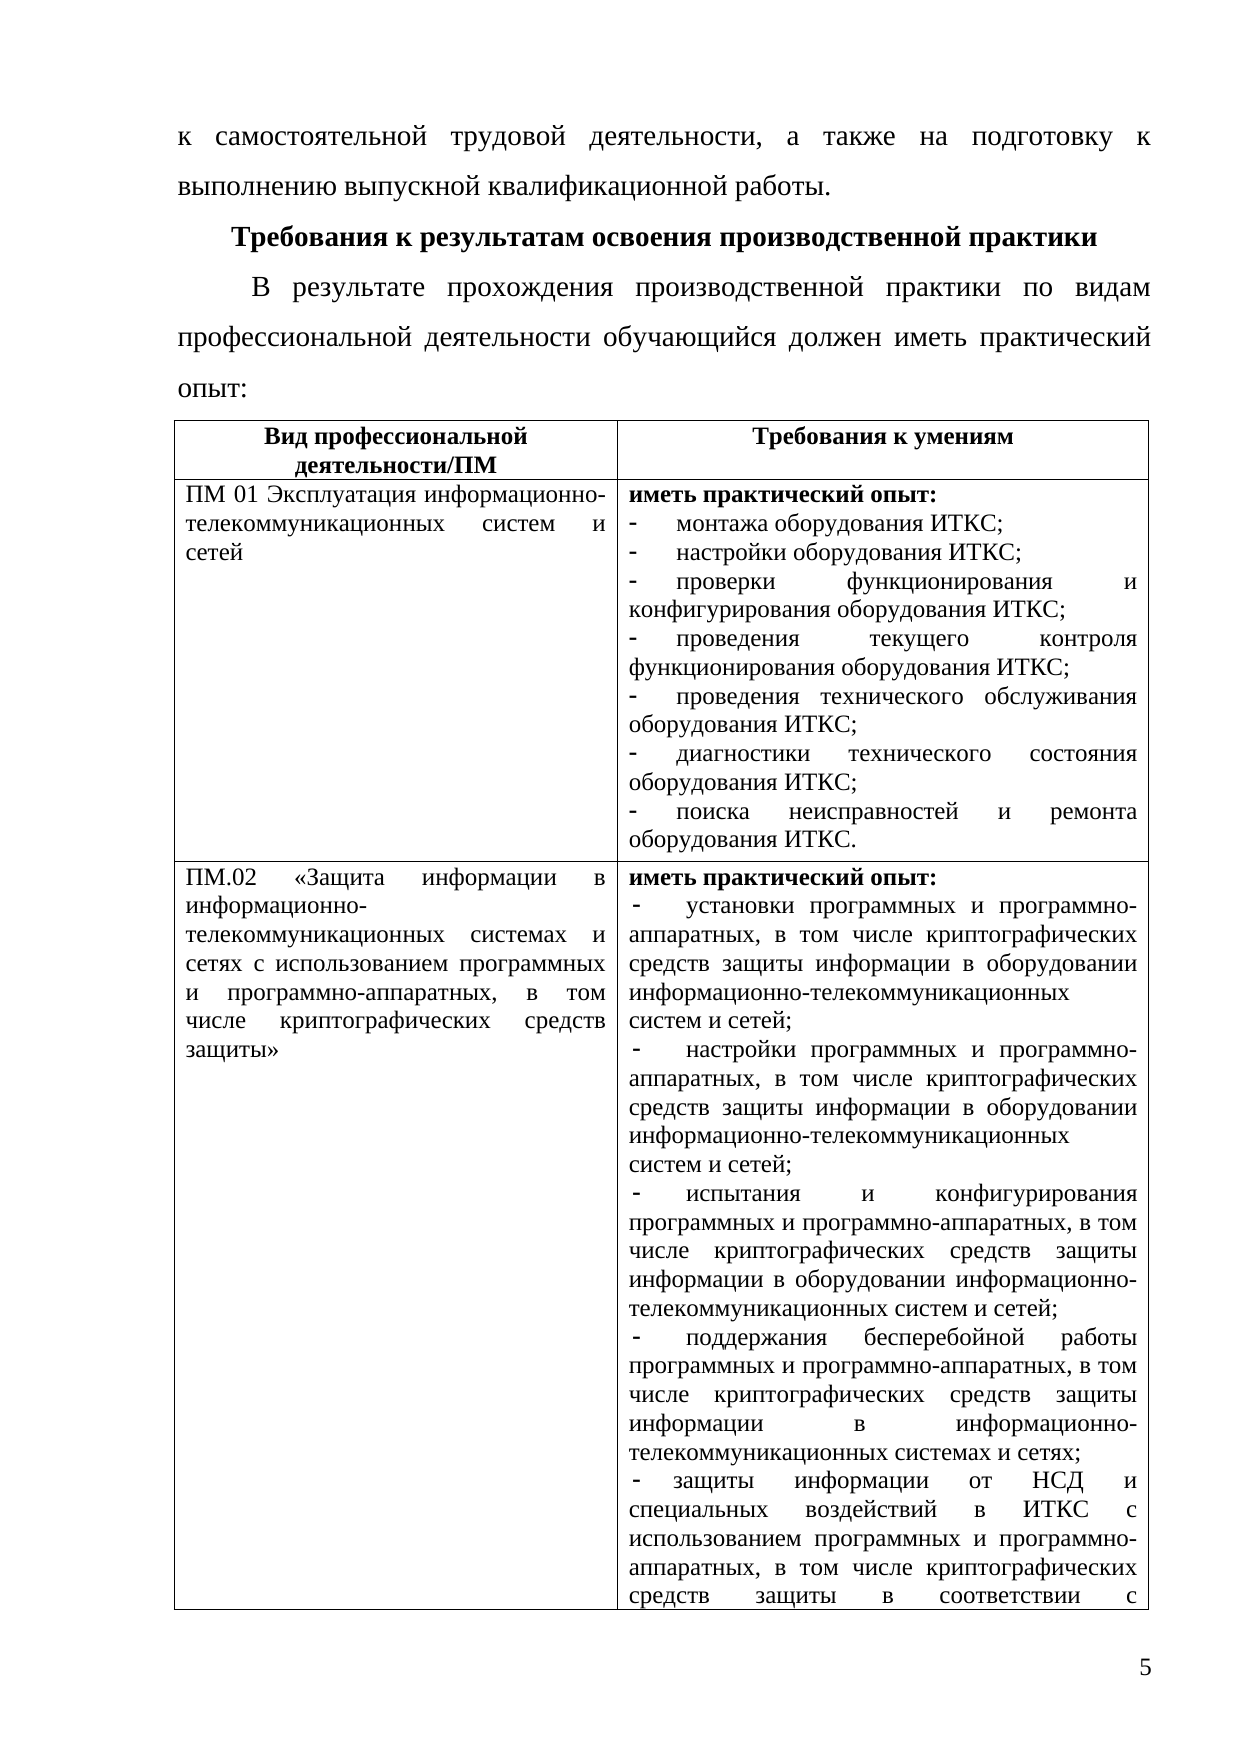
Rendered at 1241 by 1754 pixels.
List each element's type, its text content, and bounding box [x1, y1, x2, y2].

table_header Вид профессиональной деятельности/ПМ [175, 421, 617, 478]
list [177, 118, 1152, 202]
table_header Требования к умениям [618, 421, 1148, 478]
text Требования к результатам освоения производственной практики [177, 219, 1152, 252]
table_cell иметь практический опыт: монтажа оборудования ИТКС; настройки оборудования ИТКС; проверки функционирования и конфигурирования оборудования ИТКС; проведения текущего контроля функционирования оборудования ИТКС; проведения технического обслуживания оборудования ИТКС; диагностики технического состояния оборудования ИТКС; поиска неисправностей и ремонта оборудования ИТКС. [618, 480, 1148, 861]
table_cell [175, 862, 617, 1609]
table_cell ПМ 01 Эксплуатация информационно-телекоммуникационных систем и сетей [175, 480, 617, 861]
text В результате прохождения производственной практики по видам профессиональной деятельности обучающийся должен иметь практический опыт: [177, 269, 1152, 403]
